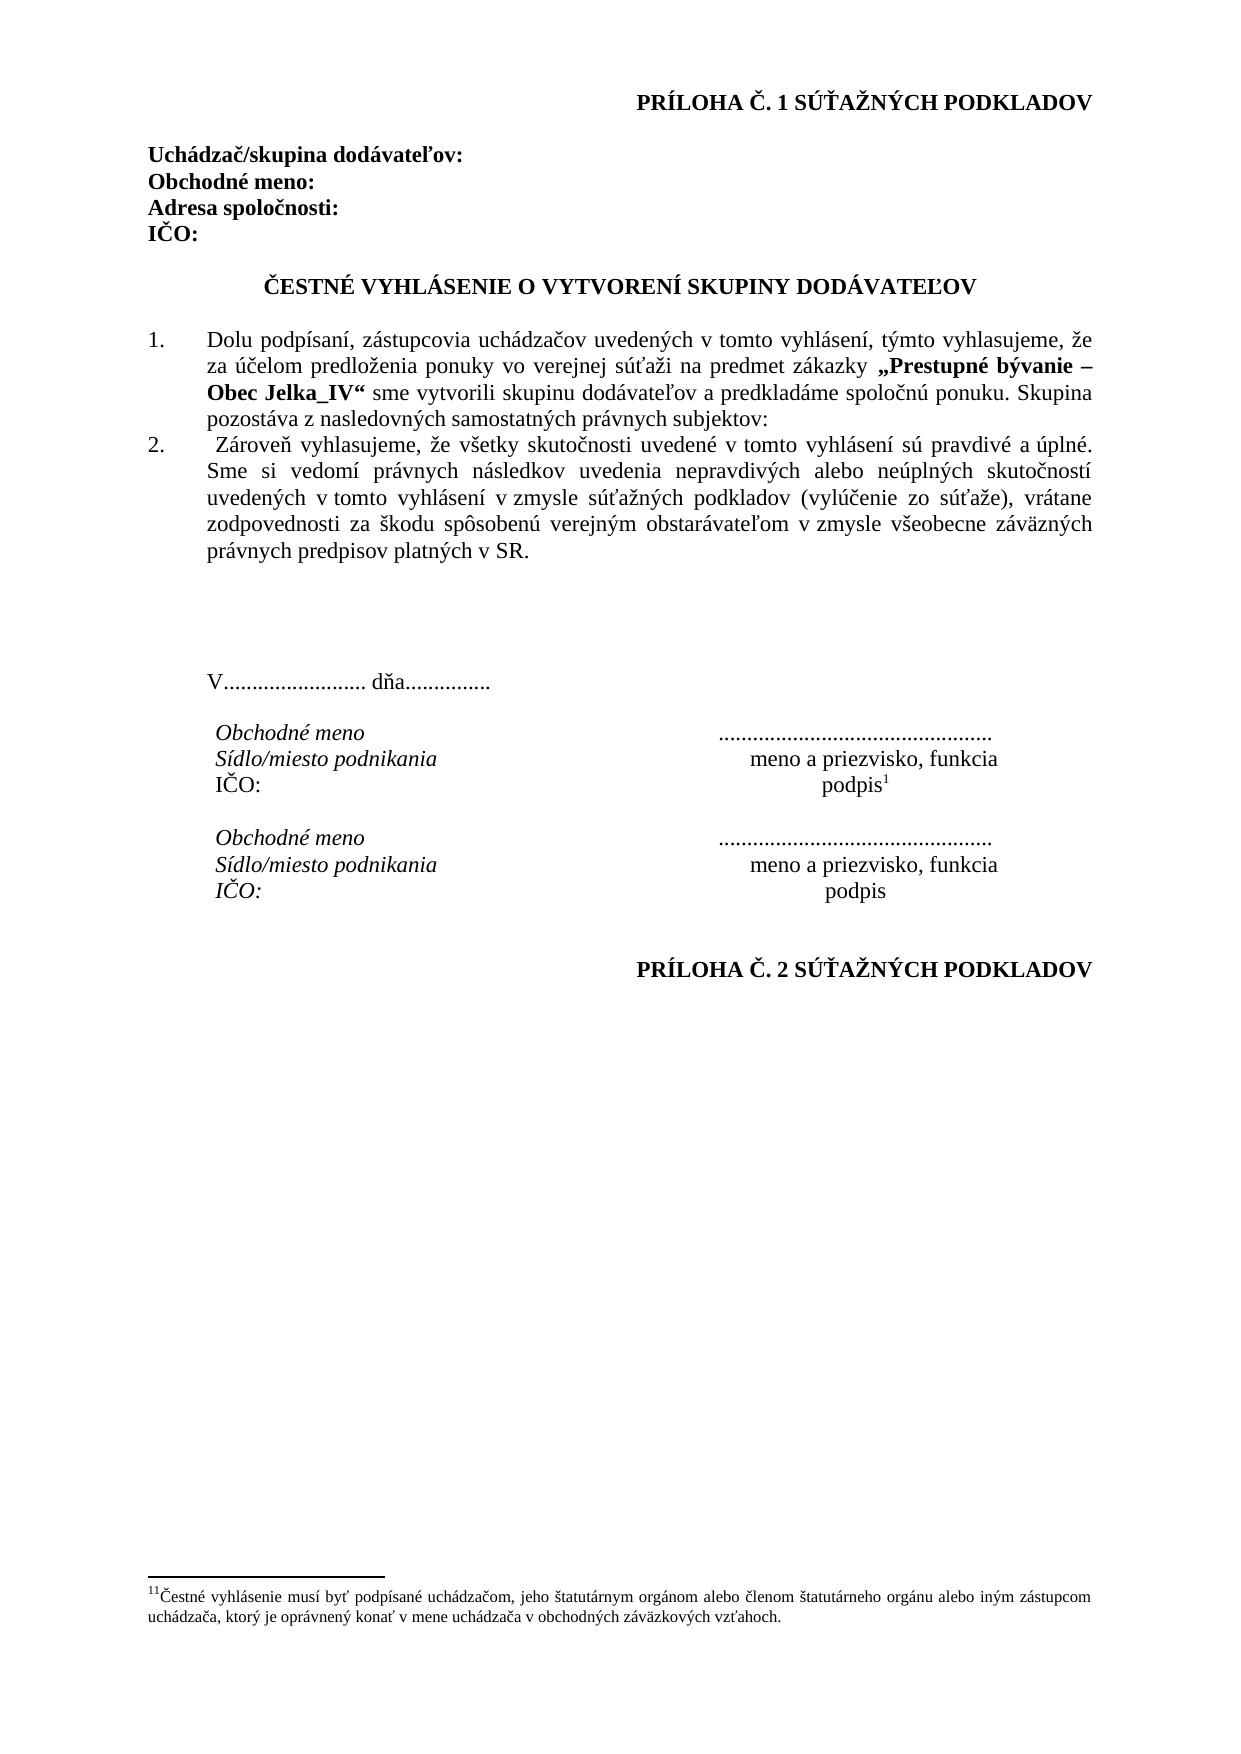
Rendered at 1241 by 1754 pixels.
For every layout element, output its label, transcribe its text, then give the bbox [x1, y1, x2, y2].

table_header Obchodné meno Sídlo/miesto podnikania IČO: [148, 719, 618, 824]
text Adresa spoločnosti: [148, 194, 1093, 220]
text Príloha č. 2 súťažných podkladov [148, 956, 1093, 982]
text 1. Dolu podpísaní, zástupcovia uchádzačov uvedených v tomto vyhlásení, týmto vyhlasujeme, že za účelom predloženia ponuky vo verejnej súťaži na predmet zákazky „Prestupné bývanie – Obec Jelka_IV“ sme vytvorili skupinu dodávateľov a predkladáme spoločnú ponuku. Skupina pozostáva z nasledovných samostatných právnych subjektov: [148, 326, 1093, 431]
table_header ................................................ meno a priezvisko, funkcia podpis1 [618, 719, 1093, 824]
table_cell Obchodné meno Sídlo/miesto podnikania IČO: [148, 824, 618, 930]
text Čestné vyhlásenie o vytvorení skupiny dodávateľov [148, 273, 1093, 299]
text V......................... dňa............... [207, 668, 1093, 695]
text Príloha č. 1 súťažných podkladov [148, 89, 1093, 115]
text 2. Zároveň vyhlasujeme, že všetky skutočnosti uvedené v tomto vyhlásení sú pravdivé a úplné. Sme si vedomí právnych následkov uvedenia nepravdivých alebo neúplných skutočností uvedených v tomto vyhlásení v zmysle súťažných podkladov (vylúčenie zo súťaže), vrátane zodpovednosti za škodu spôsobenú verejným obstarávateľom v zmysle všeobecne záväzných právnych predpisov platných v SR. [148, 431, 1093, 563]
text IČO: [148, 220, 1093, 247]
table_cell ................................................ meno a priezvisko, funkcia podpis [618, 824, 1093, 930]
text Obchodné meno: [148, 168, 1093, 194]
text Uchádzač/skupina dodávateľov: [148, 141, 1093, 168]
